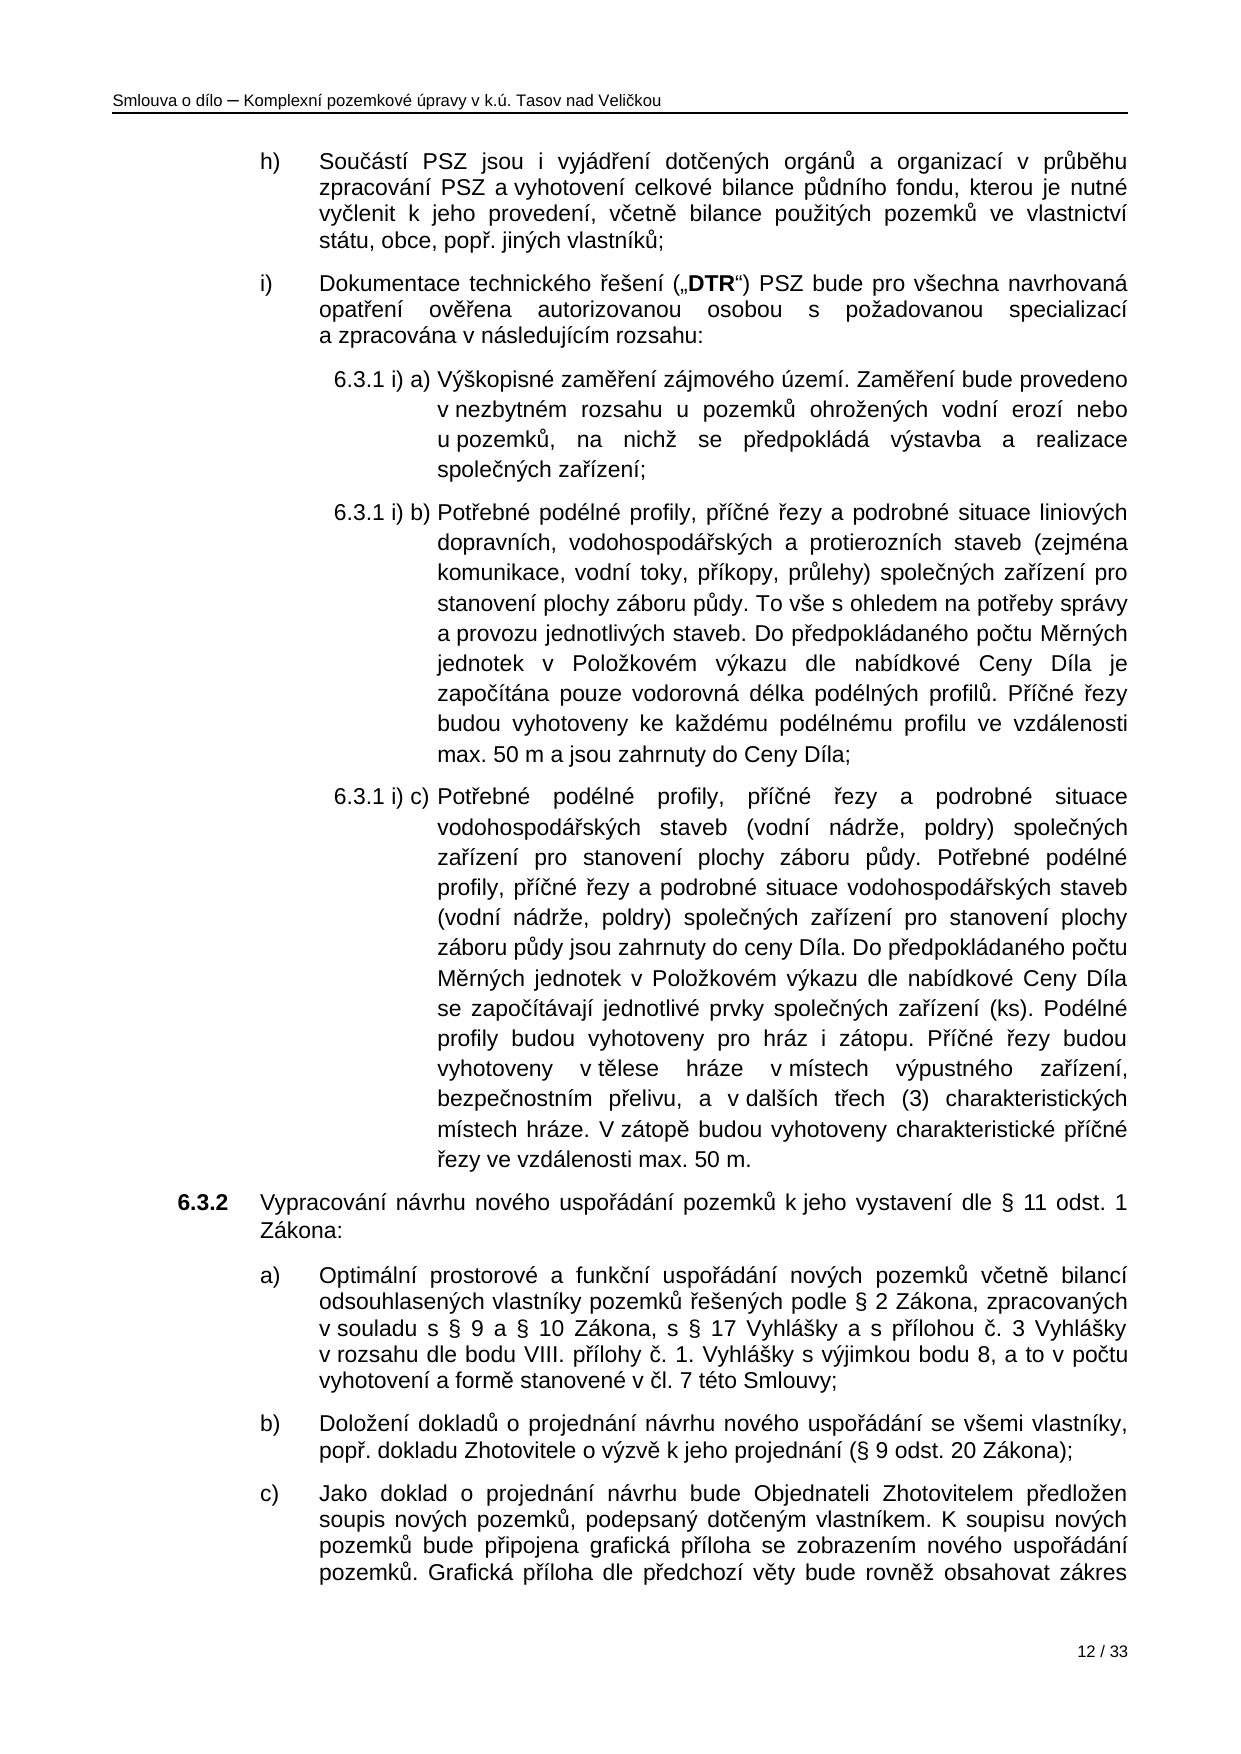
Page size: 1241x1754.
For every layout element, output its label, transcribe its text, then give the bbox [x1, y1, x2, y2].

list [260, 1480, 1128, 1585]
list Potřebné podélné profily, příčné řezy a podrobné situace liniových dopravních, vodohospodářských a protierozních staveb (zejména komunikace, vodní toky, příkopy, průlehy) společných zařízení pro stanovení plochy záboru půdy. To vše s ohledem na potřeby správy a provozu jednotlivých staveb. Do předpokládaného počtu Měrných jednotek v Položkovém výkazu dle nabídkové Ceny Díla je započítána pouze vodorovná délka podélných profilů. Příčné řezy budou vyhotoveny ke každému podélnému profilu ve vzdálenosti max. 50 m a jsou zahrnuty do Ceny Díla; [334, 499, 1128, 767]
text Vypracování návrhu nového uspořádání pozemků k jeho vystavení dle § 11 odst. 1 Zákona: [177, 1188, 1128, 1243]
list Doložení dokladů o projednání návrhu nového uspořádání se všemi vlastníky, popř. dokladu Zhotovitele o výzvě k jeho projednání (§ 9 odst. 20 Zákona); [260, 1410, 1128, 1463]
list Součástí PSZ jsou i vyjádření dotčených orgánů a organizací v průběhu zpracování PSZ a vyhotovení celkové bilance půdního fondu, kterou je nutné vyčlenit k jeho provedení, včetně bilance použitých pozemků ve vlastnictví státu, obce, popř. jiných vlastníků; [260, 148, 1128, 253]
list Potřebné podélné profily, příčné řezy a podrobné situace vodohospodářských staveb (vodní nádrže, poldry) společných zařízení pro stanovení plochy záboru půdy. Potřebné podélné profily, příčné řezy a podrobné situace vodohospodářských staveb (vodní nádrže, poldry) společných zařízení pro stanovení plochy záboru půdy jsou zahrnuty do ceny Díla. Do předpokládaného počtu Měrných jednotek v Položkovém výkazu dle nabídkové Ceny Díla se započítávají jednotlivé prvky společných zařízení (ks). Podélné profily budou vyhotoveny pro hráz i zátopu. Příčné řezy budou vyhotoveny v tělese hráze v místech výpustného zařízení, bezpečnostním přelivu, a v dalších třech (3) charakteristických místech hráze. V zátopě budou vyhotoveny charakteristické příčné řezy ve vzdálenosti max. 50 m. [334, 783, 1128, 1172]
list Optimální prostorové a funkční uspořádání nových pozemků včetně bilancí odsouhlasených vlastníky pozemků řešených podle § 2 Zákona, zpracovaných v souladu s § 9 a § 10 Zákona, s § 17 Vyhlášky a s přílohou č. 3 Vyhlášky v rozsahu dle bodu VIII. přílohy č. 1. Vyhlášky s výjimkou bodu 8, a to v počtu vyhotovení a formě stanovené v čl. 7 této Smlouvy; [260, 1262, 1128, 1394]
list Výškopisné zaměření zájmového území. Zaměření bude provedeno v nezbytném rozsahu u pozemků ohrožených vodní erozí nebo u pozemků, na nichž se předpokládá výstavba a realizace společných zařízení; [334, 366, 1128, 482]
list Dokumentace technického řešení („DTR“) PSZ bude pro všechna navrhovaná opatření ověřena autorizovanou osobou s požadovanou specializací a zpracována v následujícím rozsahu: [260, 270, 1128, 349]
